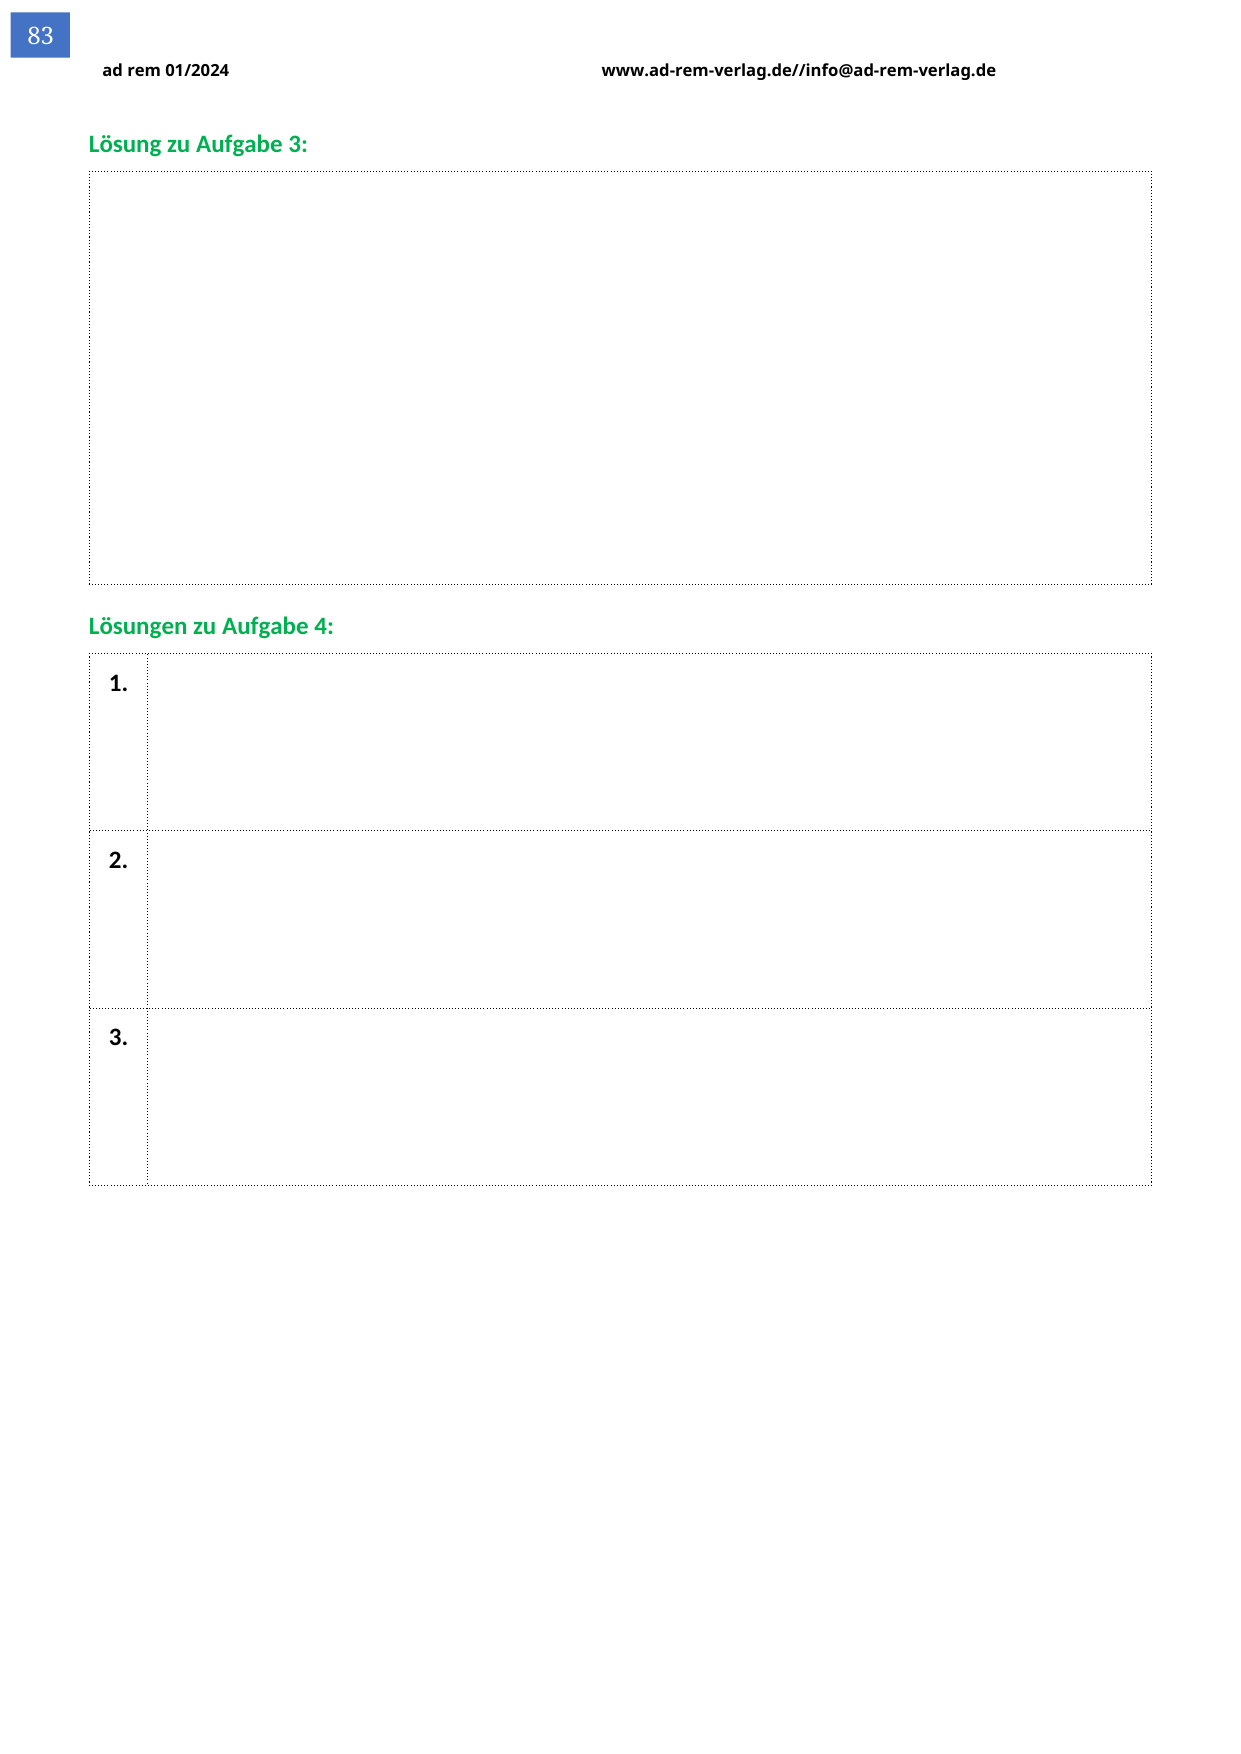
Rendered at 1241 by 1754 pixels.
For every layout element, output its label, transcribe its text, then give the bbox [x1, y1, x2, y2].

text Lösung zu Aufgabe 3: [89, 128, 1152, 158]
table_cell [148, 1008, 1151, 1185]
table_cell [148, 830, 1151, 1008]
table_cell 3. [89, 1008, 148, 1185]
table_header [89, 171, 1151, 584]
table_header [148, 653, 1151, 830]
text Lösungen zu Aufgabe 4: [89, 610, 1152, 641]
table_header 1. [89, 653, 148, 830]
table_cell 2. [89, 830, 148, 1008]
